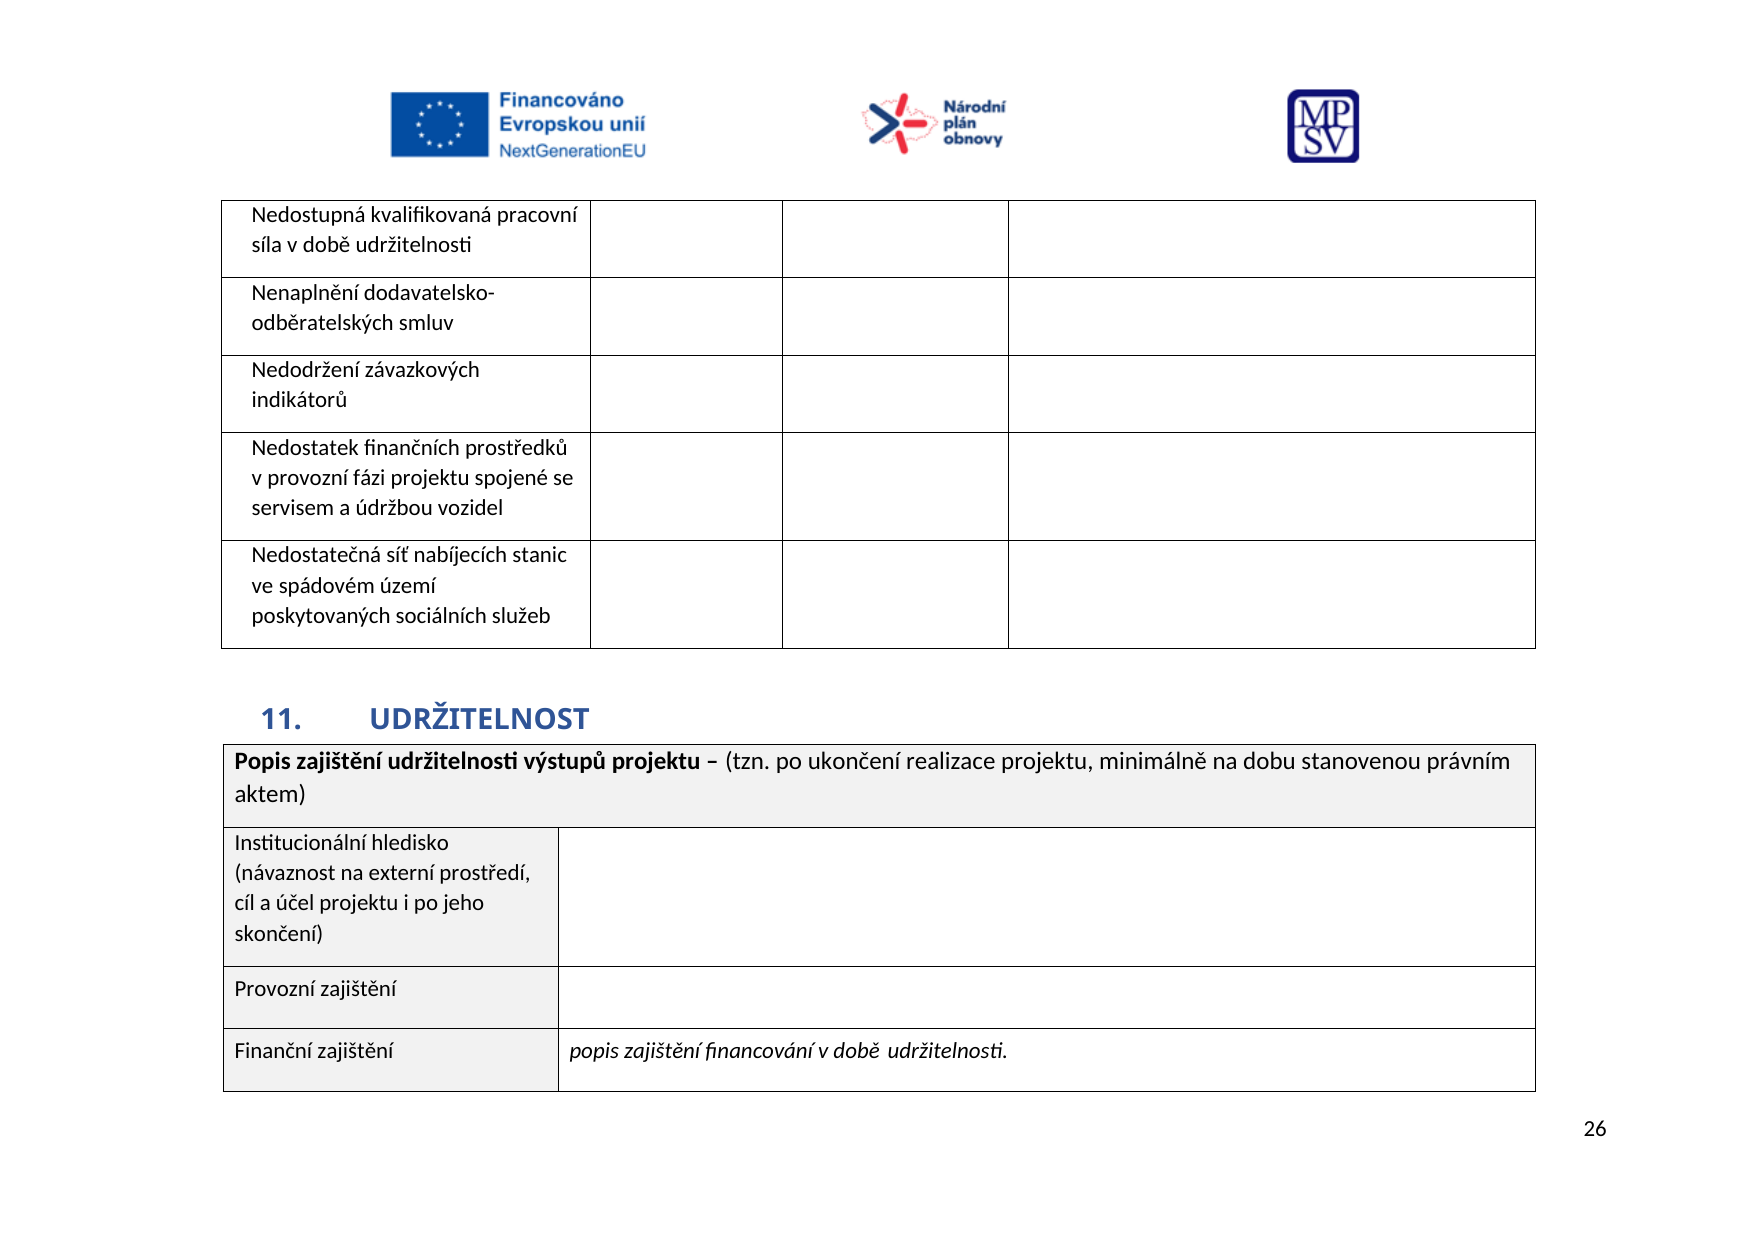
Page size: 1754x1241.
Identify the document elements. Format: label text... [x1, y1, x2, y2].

table_cell [1009, 278, 1535, 355]
table_cell [783, 433, 1008, 540]
table_cell [591, 278, 782, 355]
table_cell [783, 541, 1008, 648]
table_cell Finanční zajištění [224, 1029, 558, 1091]
table_cell Nedostatek finančních prostředků v provozní fázi projektu spojené se servisem a údržbou vozidel [222, 433, 590, 540]
picture [381, 73, 1373, 181]
table_cell Nedostupná kvalifikovaná pracovní síla v době udržitelnosti [222, 201, 590, 277]
table_header Popis zajištění udržitelnosti výstupů projektu – (tzn. po ukončení realizace projektu, minimálně na dobu stanovenou právním aktem) [224, 745, 1535, 827]
table_cell [783, 201, 1008, 277]
table_cell [591, 356, 782, 432]
table_cell Nedodržení závazkových indikátorů [222, 356, 590, 432]
table_cell [1009, 433, 1535, 540]
table_cell [559, 828, 1535, 966]
table_cell Institucionální hledisko (návaznost na externí prostředí, cíl a účel projektu i po jeho skončení) [224, 828, 558, 966]
table_cell [591, 201, 782, 277]
table_cell Nedostatečná síť nabíjecích stanic ve spádovém území poskytovaných sociálních služeb [222, 541, 590, 648]
table_cell popis zajištění financování v době udržitelnosti. [559, 1029, 1535, 1091]
table_cell [1009, 541, 1535, 648]
table_cell [591, 541, 782, 648]
table_cell [1009, 356, 1535, 432]
table_cell Provozní zajištění [224, 967, 558, 1028]
table_cell [783, 356, 1008, 432]
subtitle udržitelnost [260, 698, 1606, 738]
table_cell [1009, 201, 1535, 277]
table_cell Nenaplnění dodavatelsko-odběratelských smluv [222, 278, 590, 355]
table_cell [783, 278, 1008, 355]
table_cell [591, 433, 782, 540]
table_cell [559, 967, 1535, 1028]
